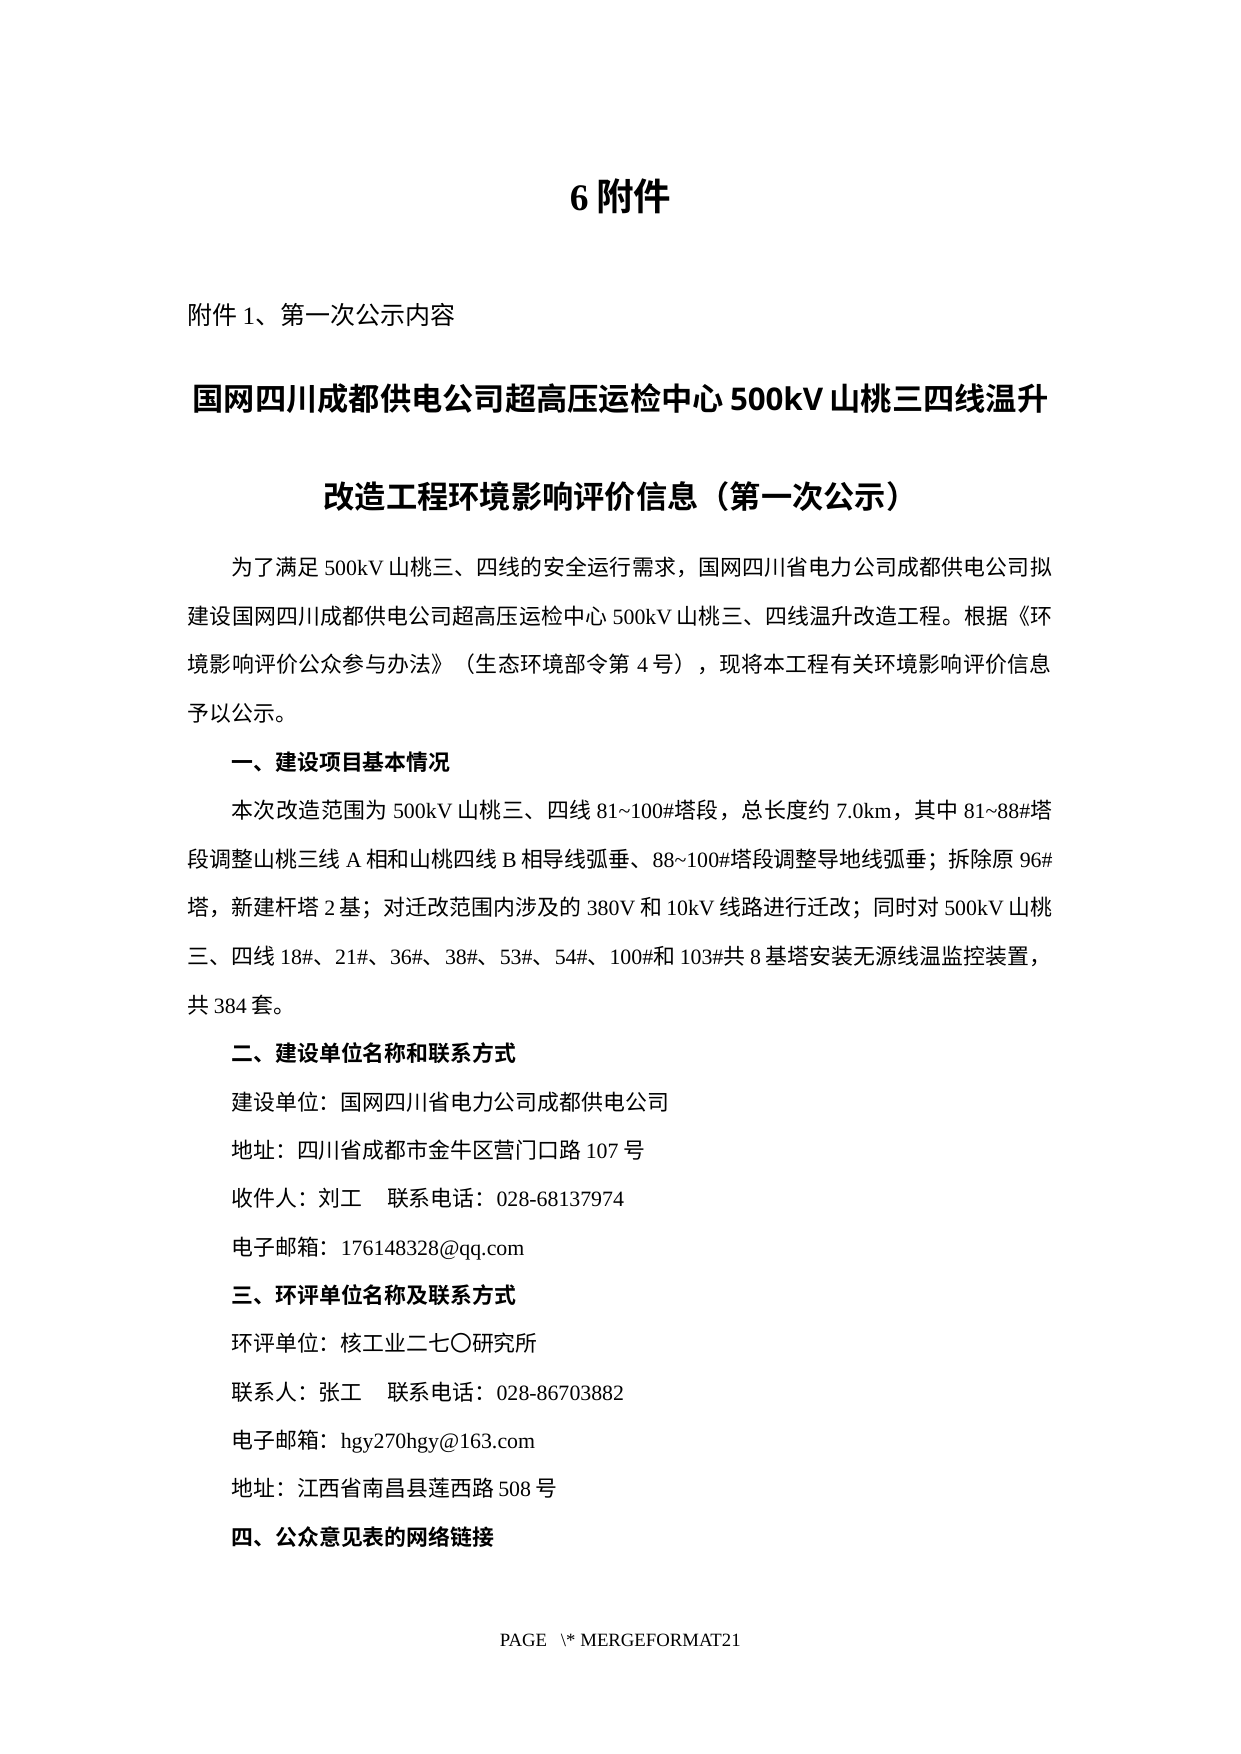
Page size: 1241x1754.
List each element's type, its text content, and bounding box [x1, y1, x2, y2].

text 环评单位：核工业二七〇研究所 [187, 1326, 1053, 1358]
text 二、建设单位名称和联系方式 [187, 1036, 1053, 1068]
text 收件人：刘工 联系电话：028-68137974 [187, 1181, 1053, 1213]
text 电子邮箱：hgy270hgy@163.com [187, 1422, 1053, 1455]
text 6附件 [187, 162, 1053, 227]
text 地址：江西省南昌县莲西路508号 [187, 1471, 1053, 1503]
text 国网四川成都供电公司超高压运检中心500kV山桃三四线温升改造工程环境影响评价信息（第一次公示） [187, 364, 1053, 527]
text 建设单位：国网四川省电力公司成都供电公司 [187, 1084, 1053, 1117]
text 附件1、第一次公示内容 [187, 281, 1053, 346]
text 三、环评单位名称及联系方式 [187, 1277, 1053, 1310]
text 电子邮箱：176148328@qq.com [187, 1229, 1053, 1262]
text 本次改造范围为500kV山桃三、四线81~100#塔段，总长度约7.0km，其中81~88#塔段调整山桃三线A相和山桃四线B相导线弧垂、88~100#塔段调整导地线弧垂；拆除原96#塔，新建杆塔2基；对迁改范围内涉及的380V和10kV线路进行迁改；同时对500kV山桃三、四线18#、21#、36#、38#、53#、54#、100#和103#共8基塔安装无源线温监控装置，共384套。 [187, 792, 1053, 1020]
text 四、公众意见表的网络链接 [187, 1519, 1053, 1552]
text 地址：四川省成都市金牛区营门口路107号 [187, 1132, 1053, 1165]
text 联系人：张工 联系电话：028-86703882 [187, 1374, 1053, 1407]
text 一、建设项目基本情况 [187, 744, 1053, 777]
text 为了满足500kV山桃三、四线的安全运行需求，国网四川省电力公司成都供电公司拟建设国网四川成都供电公司超高压运检中心500kV山桃三、四线温升改造工程。根据《环境影响评价公众参与办法》（生态环境部令第4号），现将本工程有关环境影响评价信息予以公示。 [187, 549, 1053, 728]
